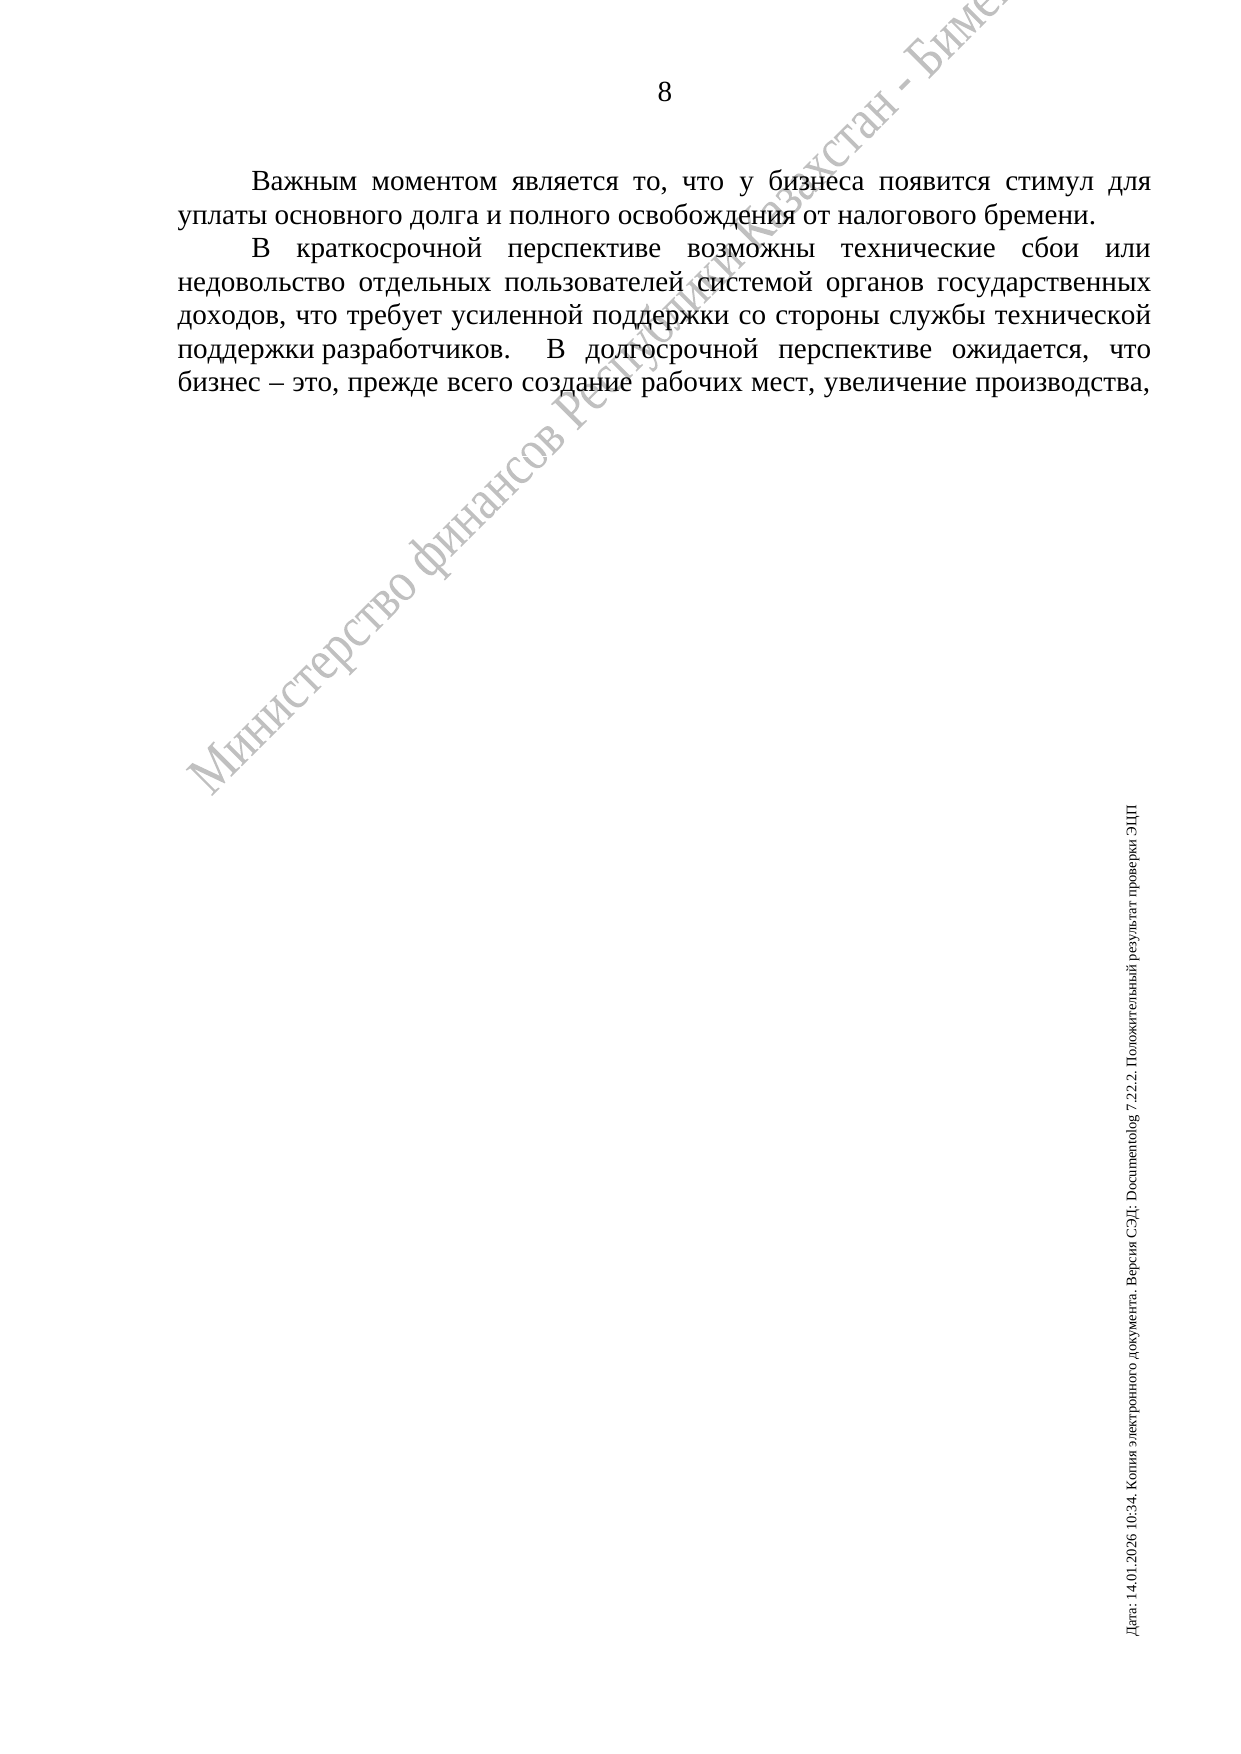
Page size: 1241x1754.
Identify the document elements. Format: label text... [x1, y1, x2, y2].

text Важным моментом является то, что у бизнеса появится стимул для уплаты основного долга и полного освобождения от налогового бремени. [177, 163, 1152, 230]
text В краткосрочной перспективе возможны технические сбои или недовольство отдельных пользователей системой органов государственных доходов, что требует усиленной поддержки со стороны службы технической поддержки разработчиков. В долгосрочной перспективе ожидается, что бизнес – это, прежде всего создание рабочих мест, увеличение производства, а значит, повышение благосостояния казахстанцев, рост их доходов и качества жизни. [177, 230, 1152, 456]
